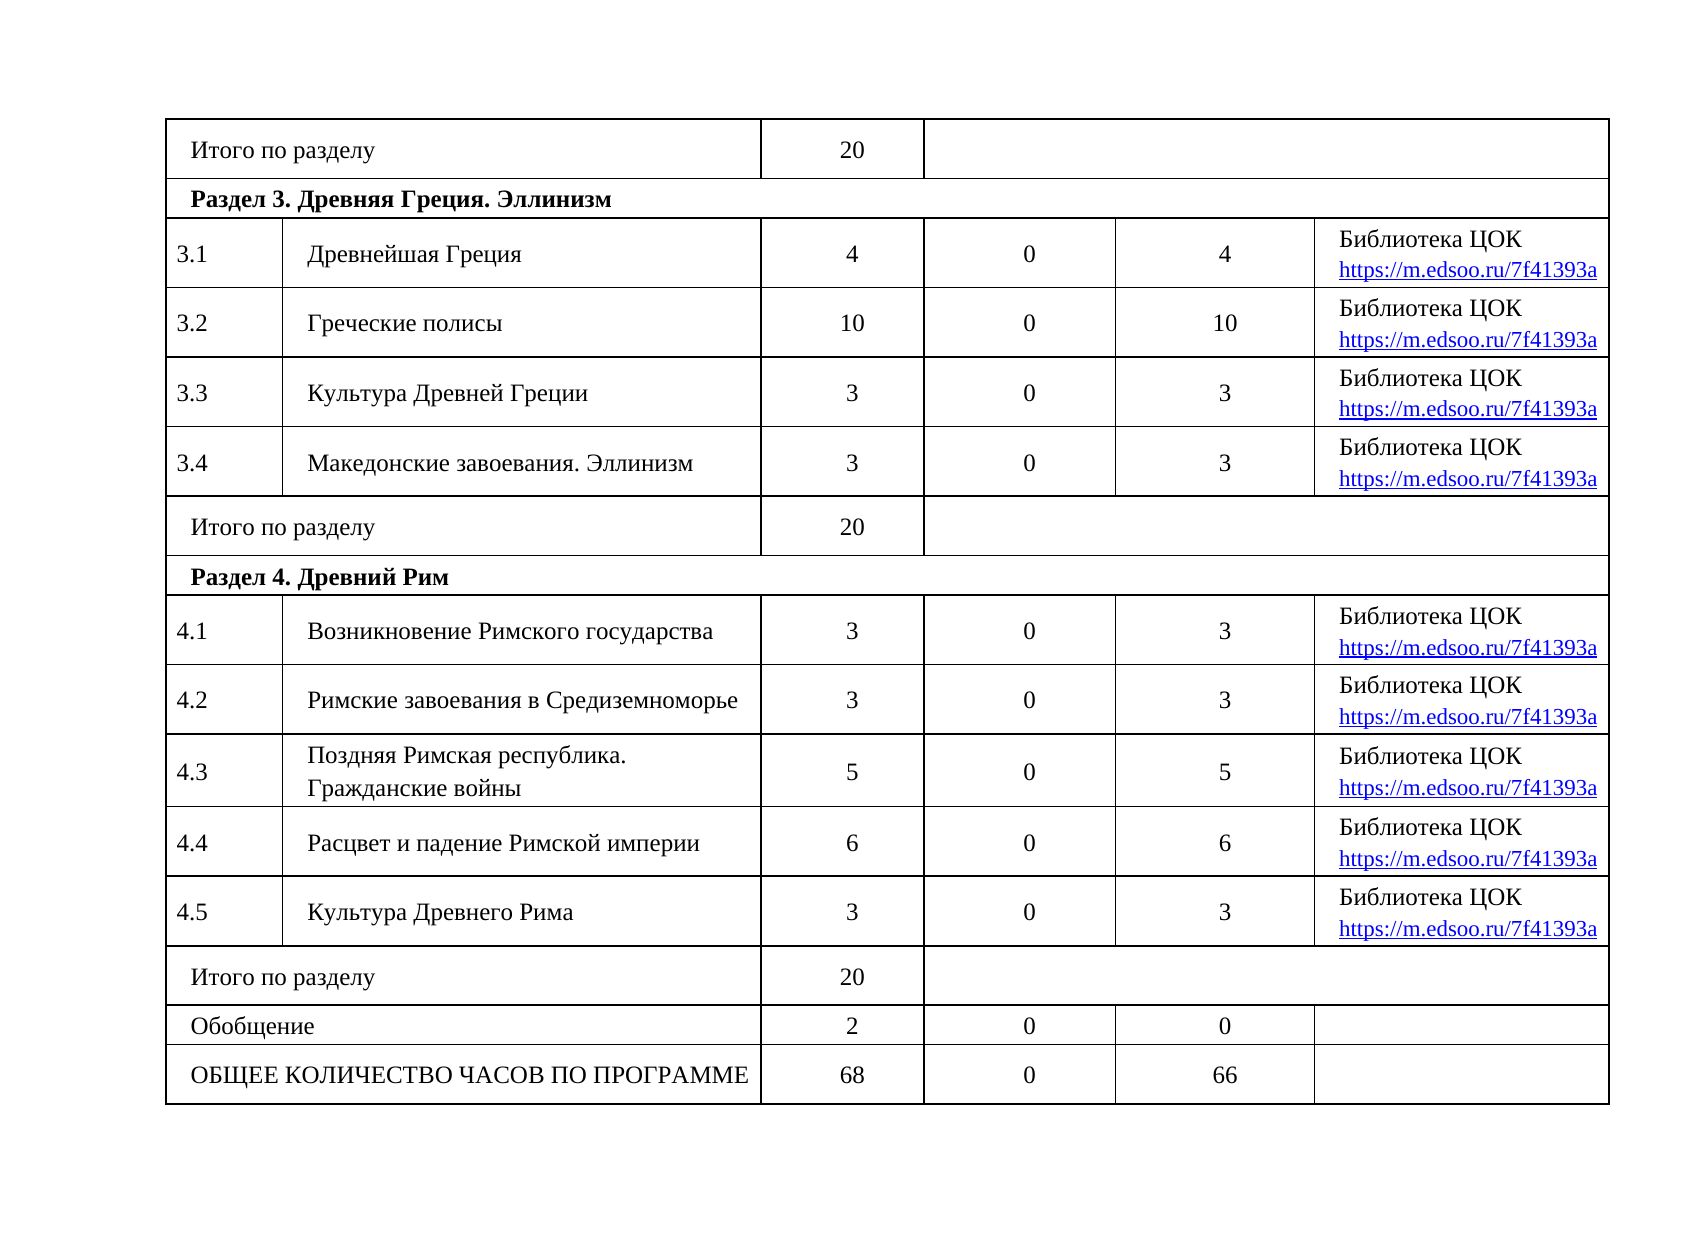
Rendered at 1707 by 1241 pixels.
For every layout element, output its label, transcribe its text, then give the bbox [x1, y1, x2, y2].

table_cell Итого по разделу [167, 120, 760, 178]
table_cell 6 [1116, 807, 1314, 875]
table_cell 20 [762, 947, 923, 1004]
table_cell 0 [925, 427, 1115, 495]
table_cell 0 [925, 358, 1115, 426]
table_cell Культура Древнего Рима [283, 877, 760, 945]
table_cell 0 [925, 288, 1115, 356]
table_cell 0 [925, 665, 1115, 733]
table_cell 4.3 [167, 735, 282, 806]
table_cell Древнейшая Греция [283, 219, 760, 287]
table_cell 3.2 [167, 288, 282, 356]
table_cell 10 [762, 288, 923, 356]
table_cell 0 [925, 877, 1115, 945]
table_cell [925, 120, 1608, 178]
table_cell 3.3 [167, 358, 282, 426]
table_cell Библиотека ЦОК https://m.edsoo.ru/7f41393a [1315, 735, 1608, 806]
table_cell Библиотека ЦОК https://m.edsoo.ru/7f41393a [1315, 665, 1608, 733]
table_cell Раздел 3. Древняя Греция. Эллинизм [167, 179, 1608, 217]
table_cell Библиотека ЦОК https://m.edsoo.ru/7f41393a [1315, 807, 1608, 875]
table_cell Римские завоевания в Средиземноморье [283, 665, 760, 733]
table_cell 20 [762, 120, 923, 178]
table_cell 4.4 [167, 807, 282, 875]
table_cell Расцвет и падение Римской империи [283, 807, 760, 875]
table_cell Библиотека ЦОК https://m.edsoo.ru/7f41393a [1315, 358, 1608, 426]
table_cell Раздел 4. Древний Рим [167, 556, 1608, 594]
table_cell 4 [762, 219, 923, 287]
table_cell 6 [762, 807, 923, 875]
table_cell 4.2 [167, 665, 282, 733]
table_cell 0 [925, 735, 1115, 806]
table_cell 20 [762, 497, 923, 555]
table_cell Поздняя Римская республика. Гражданские войны [283, 735, 760, 806]
table_cell 3 [762, 427, 923, 495]
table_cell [1315, 219, 1608, 287]
table_cell 3.4 [167, 427, 282, 495]
table_cell 0 [925, 219, 1115, 287]
table_cell Библиотека ЦОК https://m.edsoo.ru/7f41393a [1315, 427, 1608, 495]
table_cell Итого по разделу [167, 497, 760, 555]
table_cell 4.5 [167, 877, 282, 945]
table_cell [925, 947, 1608, 1004]
table_cell Культура Древней Греции [283, 358, 760, 426]
table_cell Библиотека ЦОК https://m.edsoo.ru/7f41393a [1315, 596, 1608, 664]
table_cell 0 [1116, 1006, 1314, 1044]
table_cell 0 [925, 1045, 1115, 1103]
table_cell 66 [1116, 1045, 1314, 1103]
table_cell 5 [1116, 735, 1314, 806]
table_cell 4 [1116, 219, 1314, 287]
table_cell 3 [1116, 358, 1314, 426]
table_cell 0 [925, 807, 1115, 875]
table_cell 10 [1116, 288, 1314, 356]
table_cell 3 [762, 877, 923, 945]
table_cell 2 [762, 1006, 923, 1044]
table_cell 5 [762, 735, 923, 806]
table_cell [925, 497, 1608, 555]
table_cell 3 [762, 358, 923, 426]
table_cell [1315, 288, 1608, 356]
table_cell 0 [925, 596, 1115, 664]
table_cell [1315, 1006, 1608, 1044]
table_cell Библиотека ЦОК https://m.edsoo.ru/7f41393a [1315, 877, 1608, 945]
table_cell [1315, 1045, 1608, 1103]
table_cell 4.1 [167, 596, 282, 664]
table_cell 3 [762, 665, 923, 733]
table_cell ОБЩЕЕ КОЛИЧЕСТВО ЧАСОВ ПО ПРОГРАММЕ [167, 1045, 760, 1103]
table_cell Македонские завоевания. Эллинизм [283, 427, 760, 495]
table_cell Возникновение Римского государства [283, 596, 760, 664]
table_cell Итого по разделу [167, 947, 760, 1004]
table_cell 3 [1116, 596, 1314, 664]
table_cell 3 [1116, 877, 1314, 945]
table_cell Обобщение [167, 1006, 760, 1044]
table_cell 3.1 [167, 219, 282, 287]
table_cell 0 [925, 1006, 1115, 1044]
table_cell 3 [762, 596, 923, 664]
table_cell 3 [1116, 427, 1314, 495]
table_cell Греческие полисы [283, 288, 760, 356]
table_cell 3 [1116, 665, 1314, 733]
table_cell 68 [762, 1045, 923, 1103]
